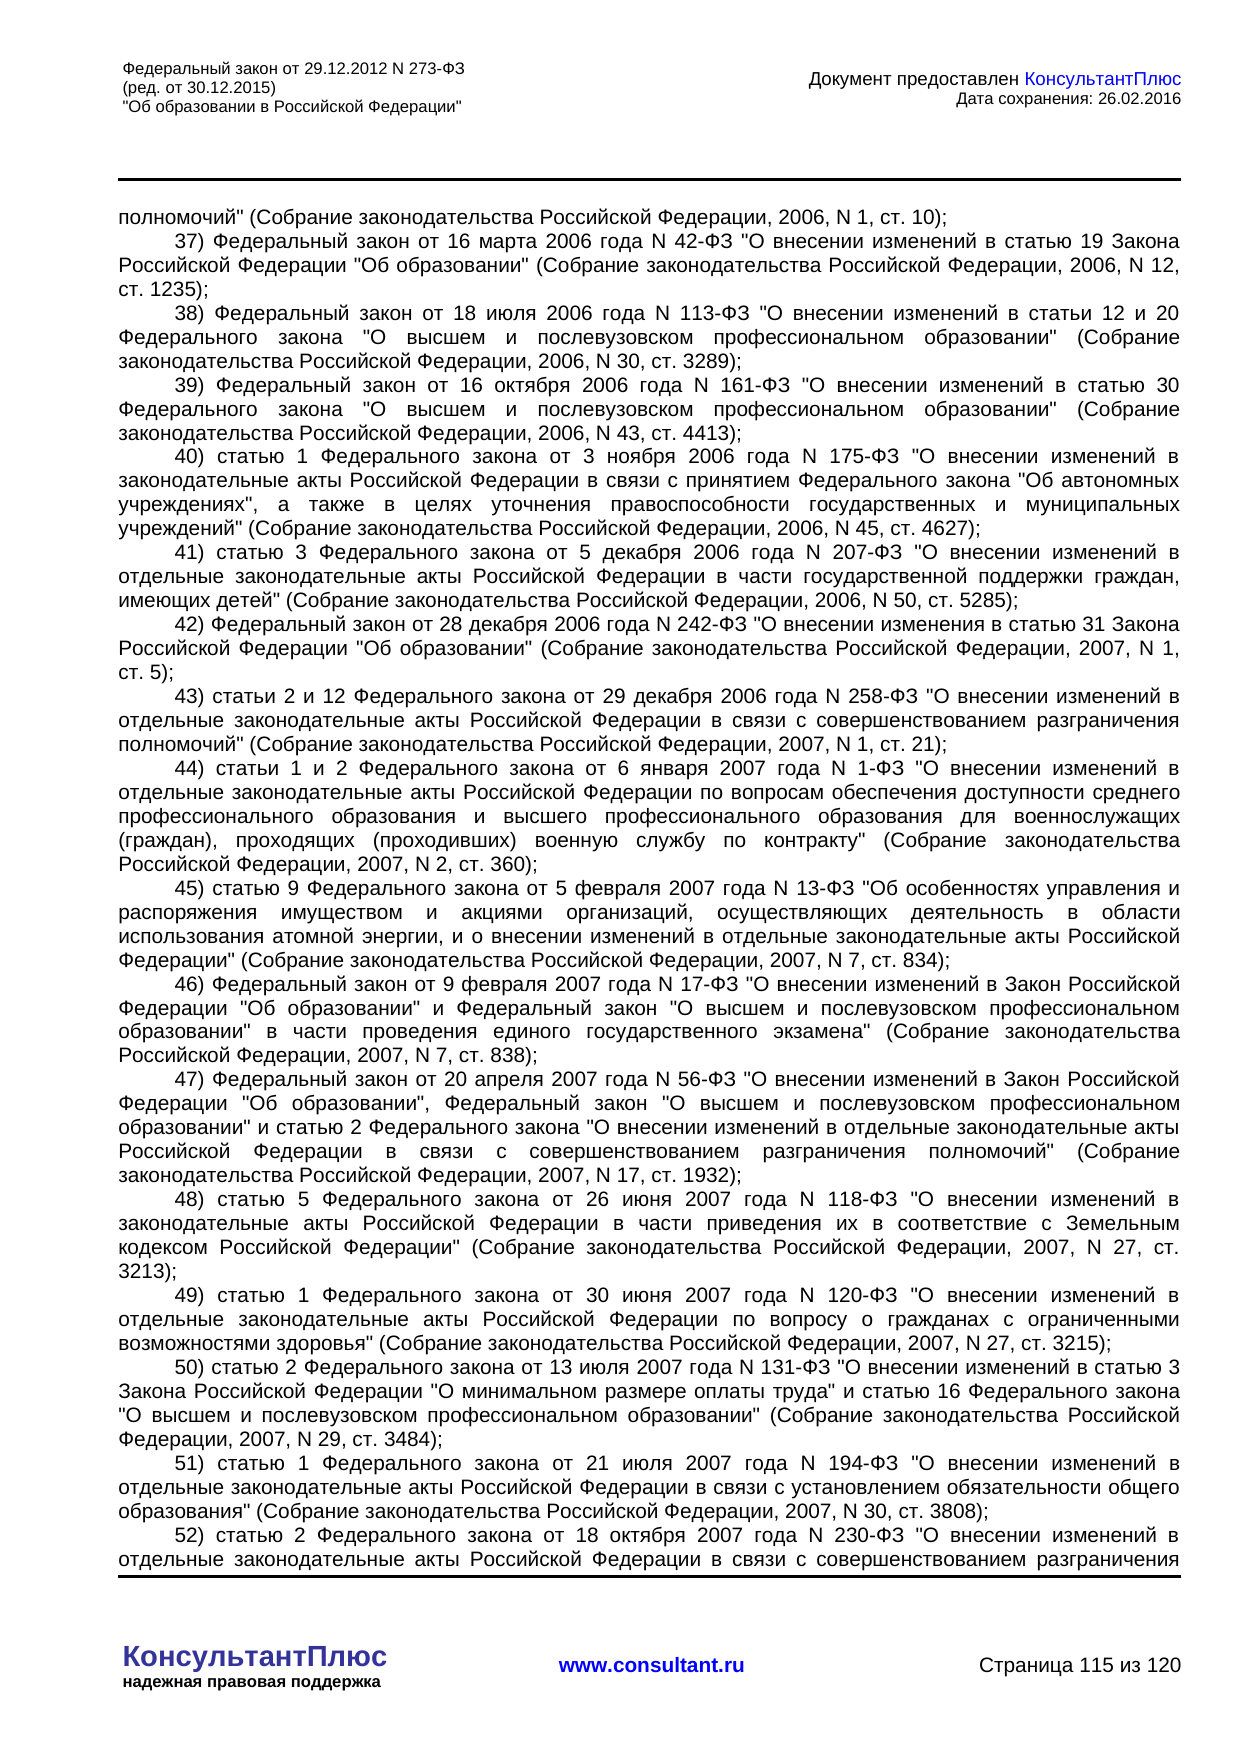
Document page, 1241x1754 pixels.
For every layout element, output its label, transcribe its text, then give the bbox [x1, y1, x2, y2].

text 51) статью 1 Федерального закона от 21 июля 2007 года N 194-ФЗ "О внесении изменений в отдельные законодательные акты Российской Федерации в связи с установлением обязательности общего образования" (Собрание законодательства Российской Федерации, 2007, N 30, ст. 3808); [118, 1451, 1181, 1522]
text 49) статью 1 Федерального закона от 30 июня 2007 года N 120-ФЗ "О внесении изменений в отдельные законодательные акты Российской Федерации по вопросу о гражданах с ограниченными возможностями здоровья" (Собрание законодательства Российской Федерации, 2007, N 27, ст. 3215); [118, 1283, 1181, 1355]
text 37) Федеральный закон от 16 марта 2006 года N 42-ФЗ "О внесении изменений в статью 19 Закона Российской Федерации "Об образовании" (Собрание законодательства Российской Федерации, 2006, N 12, ст. 1235); [118, 229, 1181, 301]
text 40) статью 1 Федерального закона от 3 ноября 2006 года N 175-ФЗ "О внесении изменений в законодательные акты Российской Федерации в связи с принятием Федерального закона "Об автономных учреждениях", а также в целях уточнения правоспособности государственных и муниципальных учреждений" (Собрание законодательства Российской Федерации, 2006, N 45, ст. 4627); [118, 444, 1181, 540]
text 38) Федеральный закон от 18 июля 2006 года N 113-ФЗ "О внесении изменений в статьи 12 и 20 Федерального закона "О высшем и послевузовском профессиональном образовании" (Собрание законодательства Российской Федерации, 2006, N 30, ст. 3289); [118, 301, 1181, 372]
text 43) статьи 2 и 12 Федерального закона от 29 декабря 2006 года N 258-ФЗ "О внесении изменений в отдельные законодательные акты Российской Федерации в связи с совершенствованием разграничения полномочий" (Собрание законодательства Российской Федерации, 2007, N 1, ст. 21); [118, 684, 1181, 756]
text 47) Федеральный закон от 20 апреля 2007 года N 56-ФЗ "О внесении изменений в Закон Российской Федерации "Об образовании", Федеральный закон "О высшем и послевузовском профессиональном образовании" и статью 2 Федерального закона "О внесении изменений в отдельные законодательные акты Российской Федерации в связи с совершенствованием разграничения полномочий" (Собрание законодательства Российской Федерации, 2007, N 17, ст. 1932); [118, 1067, 1181, 1187]
text 46) Федеральный закон от 9 февраля 2007 года N 17-ФЗ "О внесении изменений в Закон Российской Федерации "Об образовании" и Федеральный закон "О высшем и послевузовском профессиональном образовании" в части проведения единого государственного экзамена" (Собрание законодательства Российской Федерации, 2007, N 7, ст. 838); [118, 971, 1181, 1067]
text 41) статью 3 Федерального закона от 5 декабря 2006 года N 207-ФЗ "О внесении изменений в отдельные законодательные акты Российской Федерации в части государственной поддержки граждан, имеющих детей" (Собрание законодательства Российской Федерации, 2006, N 50, ст. 5285); [118, 540, 1181, 612]
text 48) статью 5 Федерального закона от 26 июня 2007 года N 118-ФЗ "О внесении изменений в законодательные акты Российской Федерации в части приведения их в соответствие с Земельным кодексом Российской Федерации" (Собрание законодательства Российской Федерации, 2007, N 27, ст. 3213); [118, 1187, 1181, 1283]
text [118, 205, 1181, 229]
text 45) статью 9 Федерального закона от 5 февраля 2007 года N 13-ФЗ "Об особенностях управления и распоряжения имуществом и акциями организаций, осуществляющих деятельность в области использования атомной энергии, и о внесении изменений в отдельные законодательные акты Российской Федерации" (Собрание законодательства Российской Федерации, 2007, N 7, ст. 834); [118, 876, 1181, 971]
text 50) статью 2 Федерального закона от 13 июля 2007 года N 131-ФЗ "О внесении изменений в статью 3 Закона Российской Федерации "О минимальном размере оплаты труда" и статью 16 Федерального закона "О высшем и послевузовском профессиональном образовании" (Собрание законодательства Российской Федерации, 2007, N 29, ст. 3484); [118, 1355, 1181, 1451]
text 44) статьи 1 и 2 Федерального закона от 6 января 2007 года N 1-ФЗ "О внесении изменений в отдельные законодательные акты Российской Федерации по вопросам обеспечения доступности среднего профессионального образования и высшего профессионального образования для военнослужащих (граждан), проходящих (проходивших) военную службу по контракту" (Собрание законодательства Российской Федерации, 2007, N 2, ст. 360); [118, 756, 1181, 876]
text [118, 1522, 1181, 1570]
text 39) Федеральный закон от 16 октября 2006 года N 161-ФЗ "О внесении изменений в статью 30 Федерального закона "О высшем и послевузовском профессиональном образовании" (Собрание законодательства Российской Федерации, 2006, N 43, ст. 4413); [118, 372, 1181, 444]
text 42) Федеральный закон от 28 декабря 2006 года N 242-ФЗ "О внесении изменения в статью 31 Закона Российской Федерации "Об образовании" (Собрание законодательства Российской Федерации, 2007, N 1, ст. 5); [118, 612, 1181, 684]
